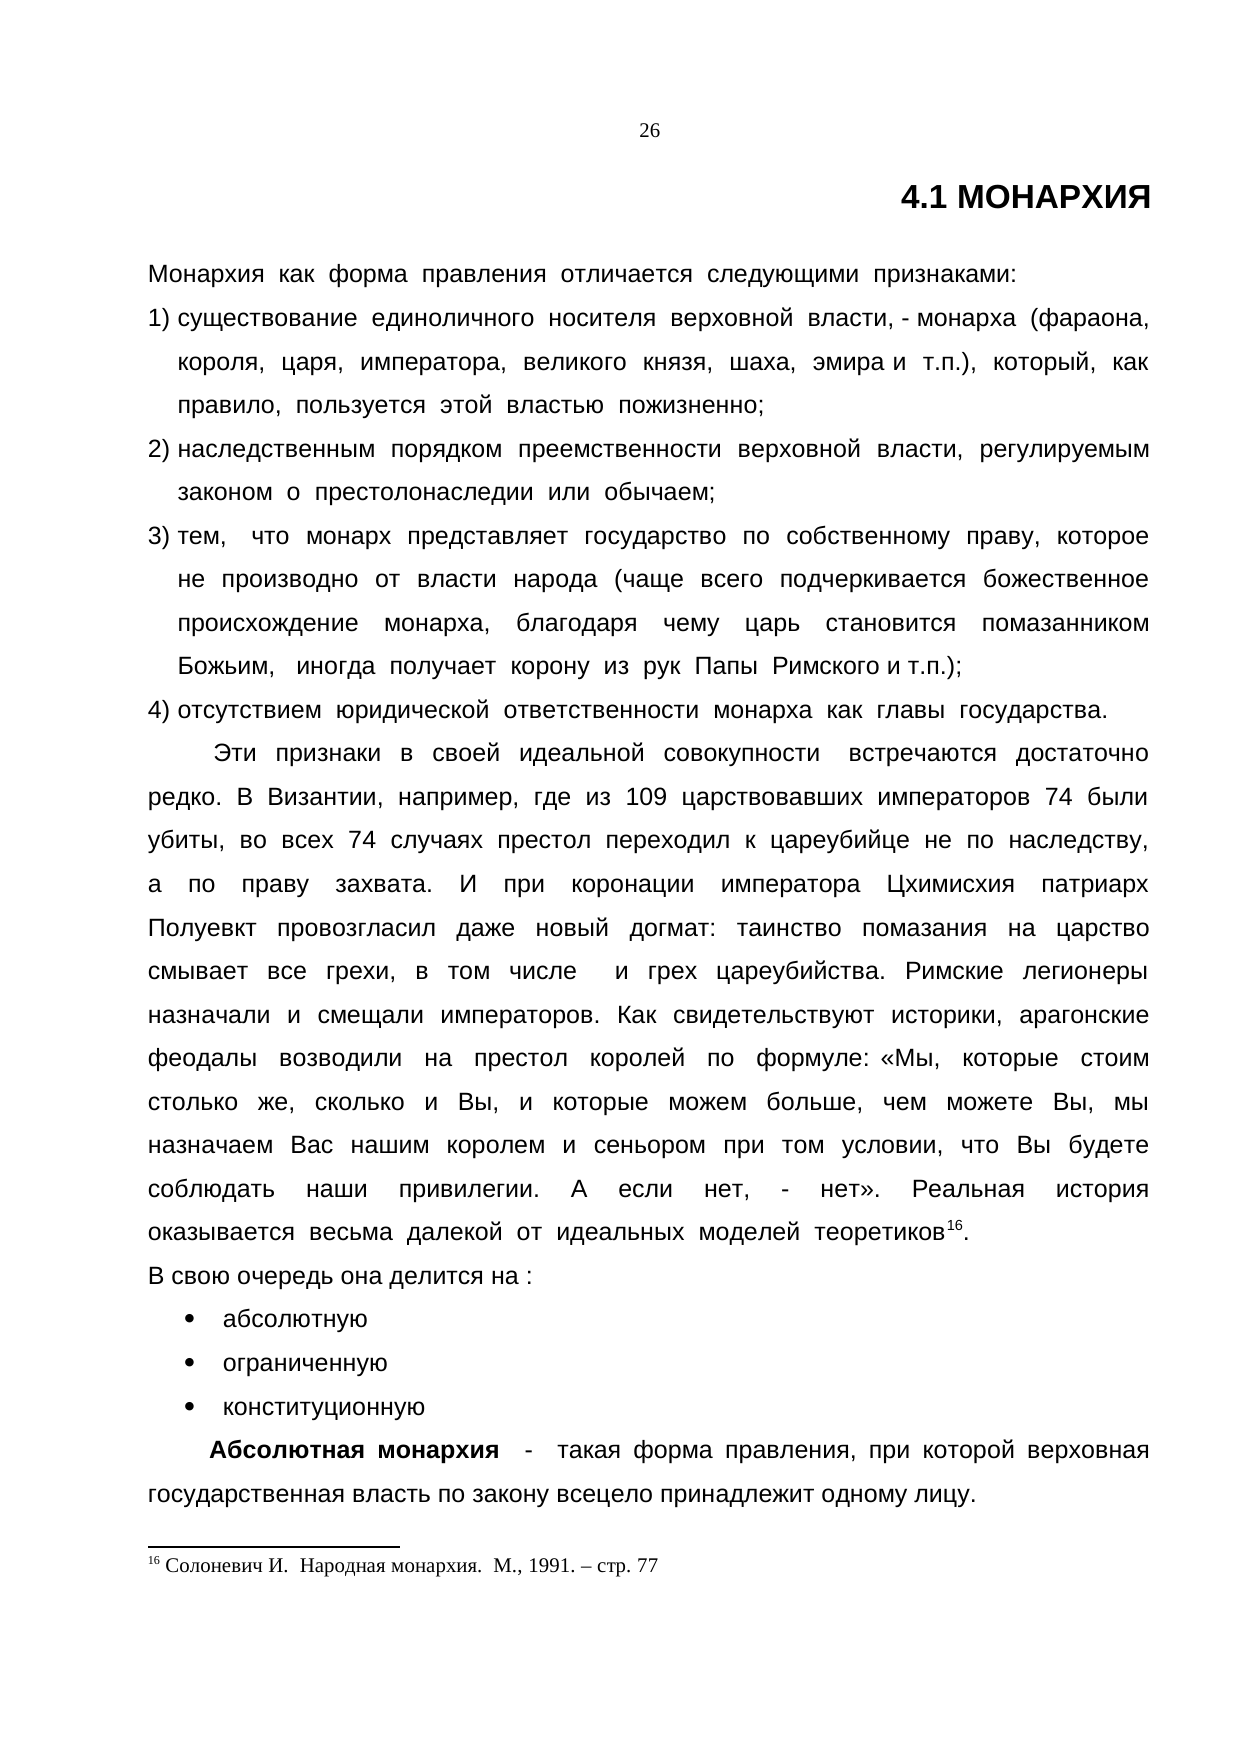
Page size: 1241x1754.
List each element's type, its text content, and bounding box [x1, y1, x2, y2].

text Абсолютная монархия - такая форма правления, при которой верховная государственная власть по закону всецело принадлежит одному лицу. [148, 1435, 1152, 1507]
text В свою очередь она делится на : [148, 1261, 1152, 1290]
list тем, что монарх представляет государство по собственному праву, которое не производно от власти народа (чаще всего подчеркивается божественное происхождение монарха, благодаря чему царь становится помазанником Божьим, иногда получает корону из рук Папы Римского и т.п.); [148, 521, 1152, 680]
list конституционную [185, 1391, 1152, 1420]
text Эти признаки в своей идеальной совокупности встречаются достаточно редко. В Византии, например, где из 109 царствовавших императоров 74 были убиты, во всех 74 случаях престол переходил к цареубийце не по наследству, а по праву захвата. И при коронации императора Цхимисхия патриарх Полуевкт провозгласил даже новый догмат: таинство помазания на царство смывает все грехи, в том числе и грех цареубийства. Римские легионеры назначали и смещали императоров. Как свидетельствуют историки, арагонские феодалы возводили на престол королей по формуле: «Мы, которые стоим столько же, сколько и Вы, и которые можем больше, чем можете Вы, мы назначаем Вас нашим королем и сеньором при том условии, что Вы будете соблюдать наши привилегии. А если нет, - нет». Реальная история оказывается весьма далекой от идеальных моделей теоретиков. [148, 738, 1152, 1246]
list абсолютную [185, 1304, 1152, 1333]
list существование единоличного носителя верховной власти, - монарха (фараона, короля, царя, императора, великого князя, шаха, эмира и т.п.), который, как правило, пользуется этой властью пожизненно; [148, 303, 1152, 419]
text Монархия как форма правления отличается следующими признаками: [148, 259, 1152, 288]
list ограниченную [185, 1348, 1152, 1377]
list отсутствием юридической ответственности монарха как главы государства. [148, 695, 1152, 724]
list наследственным порядком преемственности верховной власти, регулируемым законом о престолонаследии или обычаем; [148, 433, 1152, 506]
text 4.1 МОНАРХИЯ [148, 177, 1152, 216]
